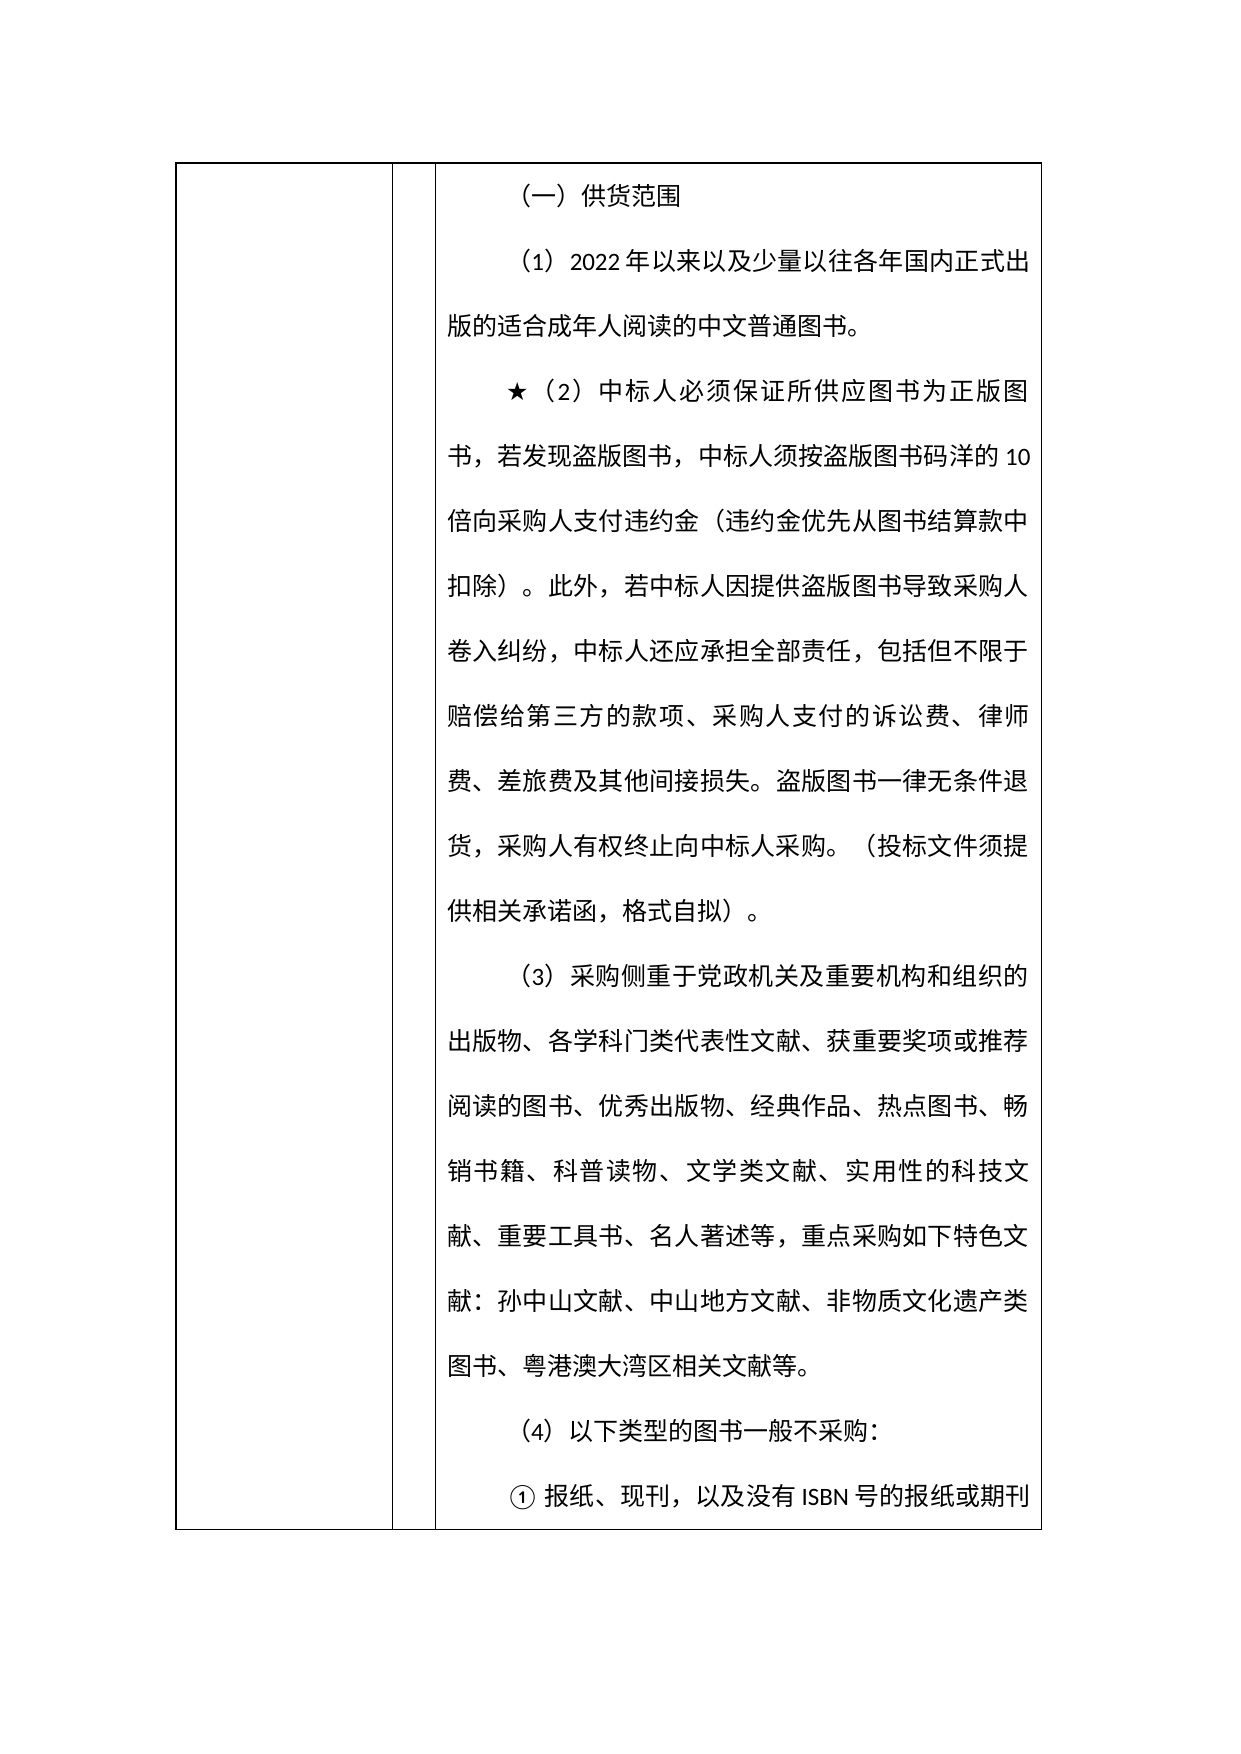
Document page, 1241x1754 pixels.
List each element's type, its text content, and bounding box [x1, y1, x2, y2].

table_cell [436, 164, 1041, 1528]
table_cell [177, 164, 392, 1528]
table_cell 2 [393, 164, 435, 1528]
